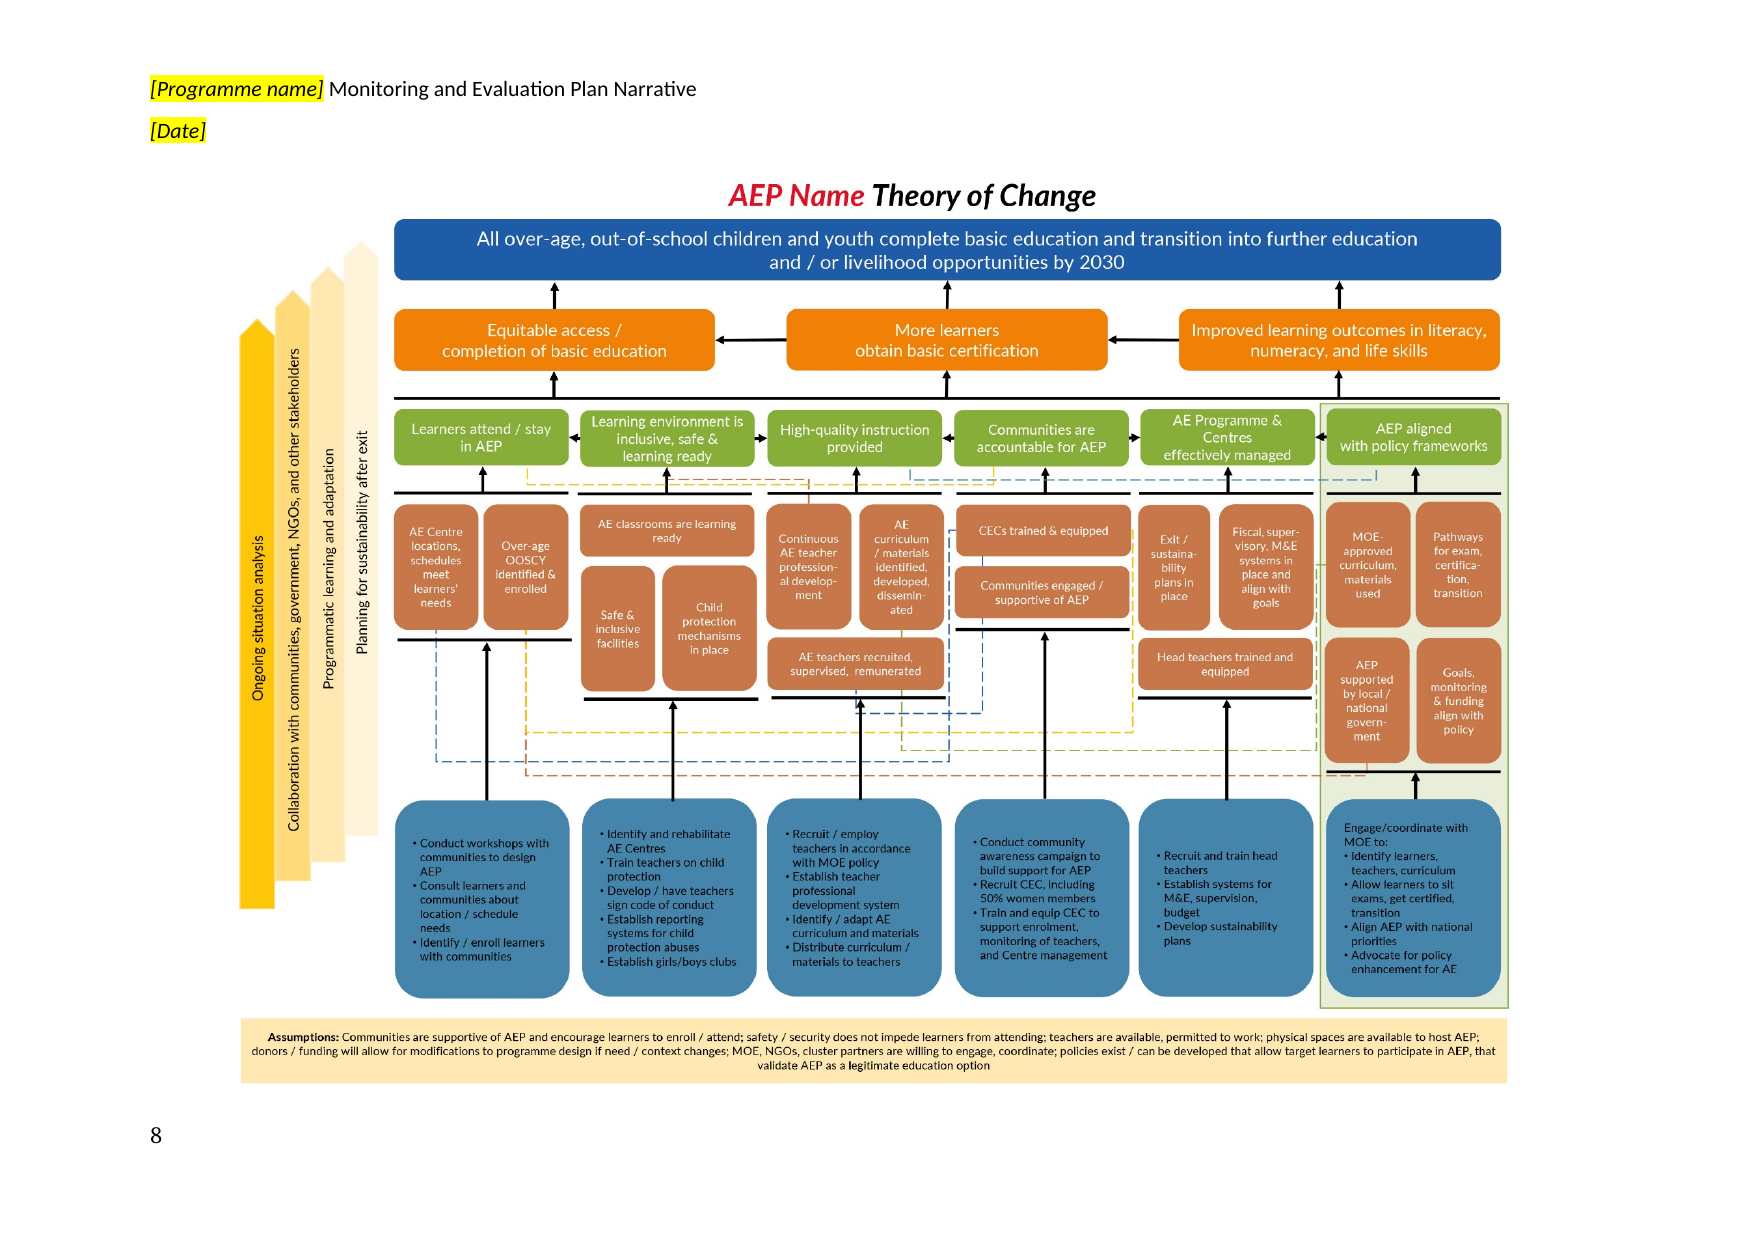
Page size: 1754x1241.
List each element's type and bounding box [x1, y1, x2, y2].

picture [216, 158, 1538, 1091]
